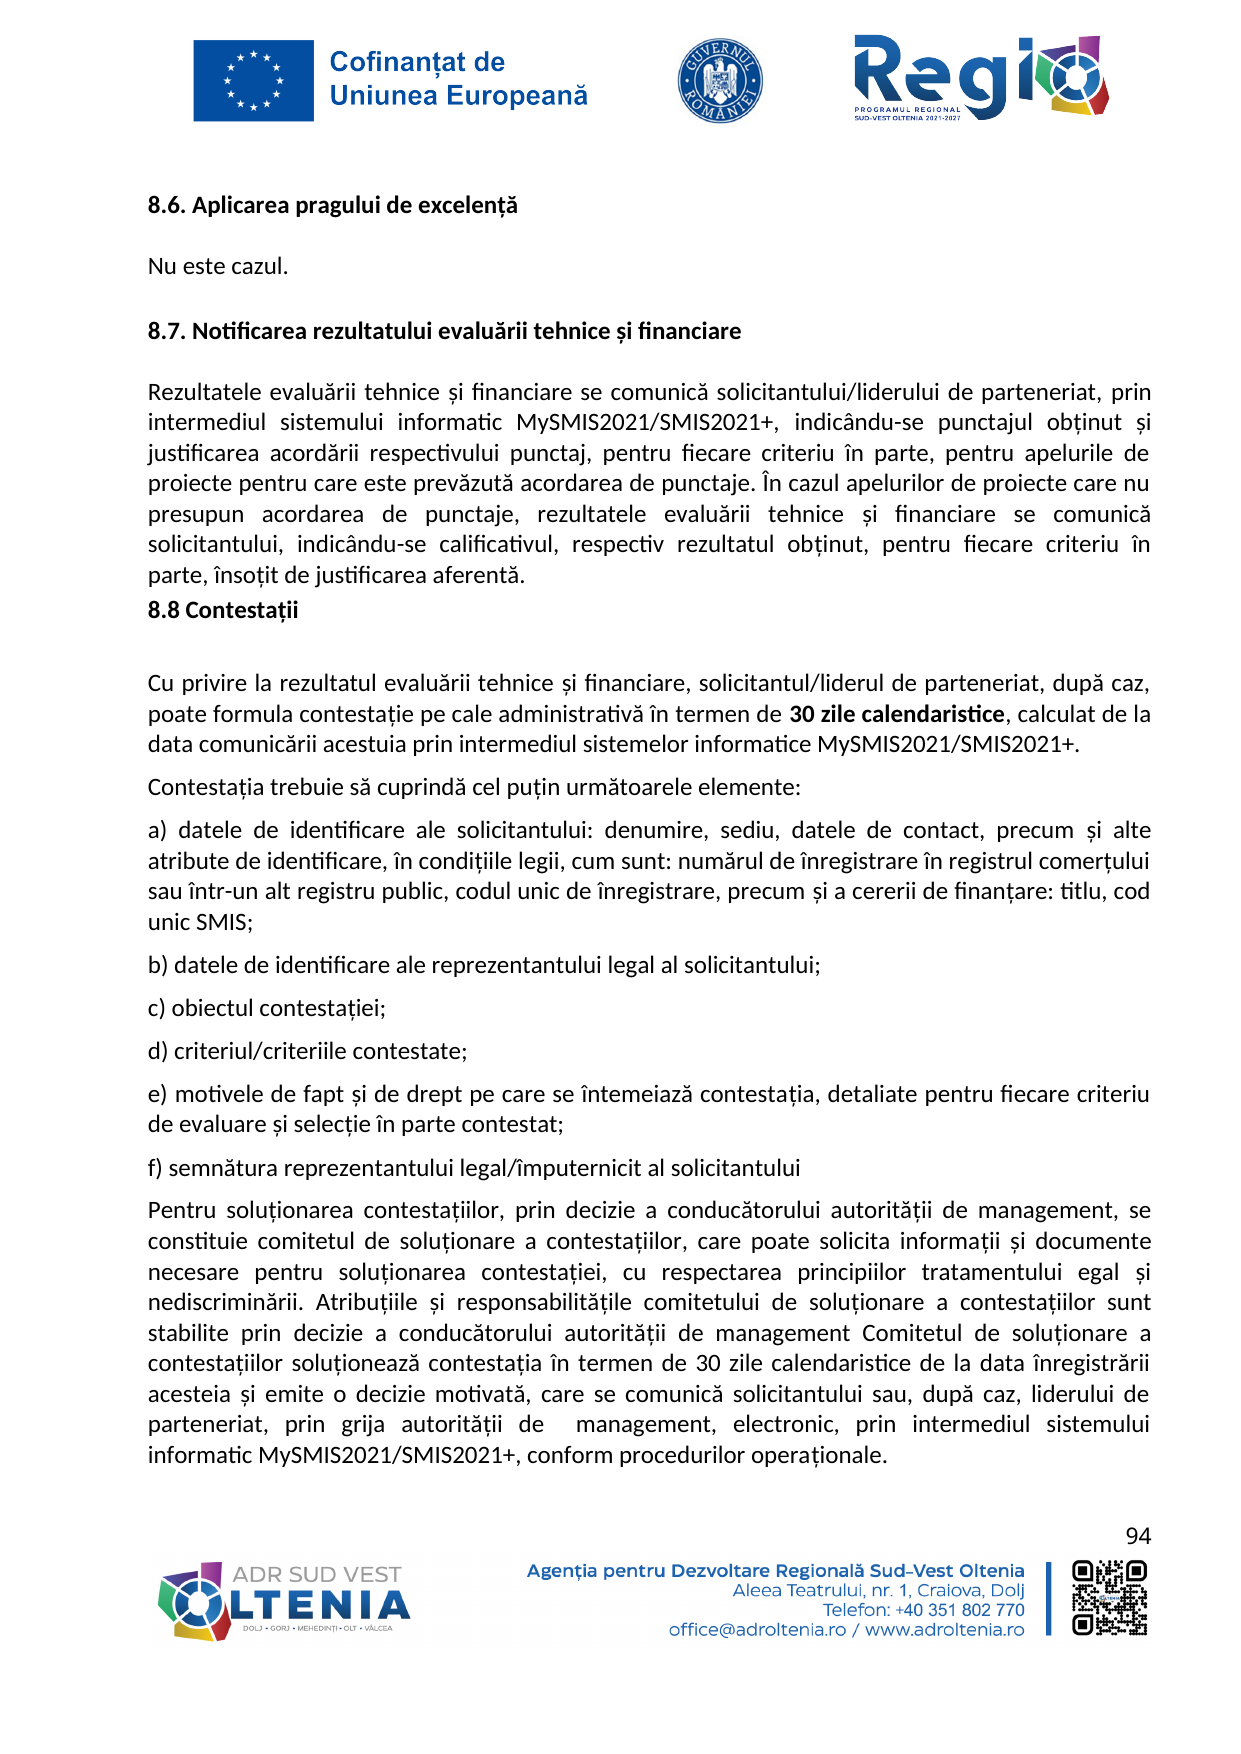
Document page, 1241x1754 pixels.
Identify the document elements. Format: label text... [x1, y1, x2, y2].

text c) obiectul contestației; [148, 992, 1152, 1023]
picture [148, 1551, 1152, 1648]
text b) datele de identificare ale reprezentantului legal al solicitantului; [148, 949, 1152, 979]
text a) datele de identificare ale solicitantului: denumire, sediu, datele de contact, precum și alte atribute de identificare, în condiţiile legii, cum sunt: numărul de înregistrare în registrul comerţului sau într-un alt registru public, codul unic de înregistrare, precum și a cererii de finanțare: titlu, cod unic SMIS; [148, 814, 1152, 937]
text e) motivele de fapt și de drept pe care se întemeiază contestația, detaliate pentru fiecare criteriu de evaluare și selecție în parte contestat; [148, 1078, 1152, 1139]
subtitle 8.6. Aplicarea pragului de excelență [148, 189, 1152, 219]
text d) criteriul/criteriile contestate; [148, 1035, 1152, 1066]
text Contestația trebuie să cuprindă cel puțin următoarele elemente: [148, 771, 1152, 802]
picture [852, 34, 1111, 123]
picture [674, 36, 768, 126]
text f) semnătura reprezentantului legal/împuternicit al solicitantului [148, 1152, 1152, 1182]
subtitle 8.7. Notificarea rezultatului evaluării tehnice și financiare [148, 315, 1152, 346]
text Nu este cazul. [148, 250, 1152, 280]
picture [188, 35, 590, 125]
text Rezultatele evaluării tehnice și financiare se comunică solicitantului/liderului de parteneriat, prin intermediul sistemului informatic MySMIS2021/SMIS2021+, indicându-se punctajul obținut și justificarea acordării respectivului punctaj, pentru fiecare criteriu în parte, pentru apelurile de proiecte pentru care este prevăzută acordarea de punctaje. În cazul apelurilor de proiecte care nu presupun acordarea de punctaje, rezultatele evaluării tehnice și financiare se comunică solicitantului, indicându-se calificativul, respectiv rezultatul obținut, pentru fiecare criteriu în parte, însoțit de justificarea aferentă. [148, 376, 1152, 590]
subtitle 8.8 Contestații [148, 594, 1152, 624]
text Cu privire la rezultatul evaluării tehnice și financiare, solicitantul/liderul de parteneriat, după caz, poate formula contestație pe cale administrativă în termen de 30 zile calendaristice, calculat de la data comunicării acestuia prin intermediul sistemelor informatice MySMIS2021/SMIS2021+. [148, 667, 1152, 759]
text Pentru soluționarea contestațiilor, prin decizie a conducătorului autorității de management, se constituie comitetul de soluționare a contestațiilor, care poate solicita informații și documente necesare pentru soluționarea contestației, cu respectarea principiilor tratamentului egal și nediscriminării. Atribuțiile și responsabilitățile comitetului de soluționare a contestațiilor sunt stabilite prin decizie a conducătorului autorității de management Comitetul de soluționare a contestațiilor soluționează contestația în termen de 30 zile calendaristice de la data înregistrării acesteia și emite o decizie motivată, care se comunică solicitantului sau, după caz, liderului de parteneriat, prin grija autorității de management, electronic, prin intermediul sistemului informatic MySMIS2021/SMIS2021+, conform procedurilor operaționale. [148, 1195, 1152, 1469]
